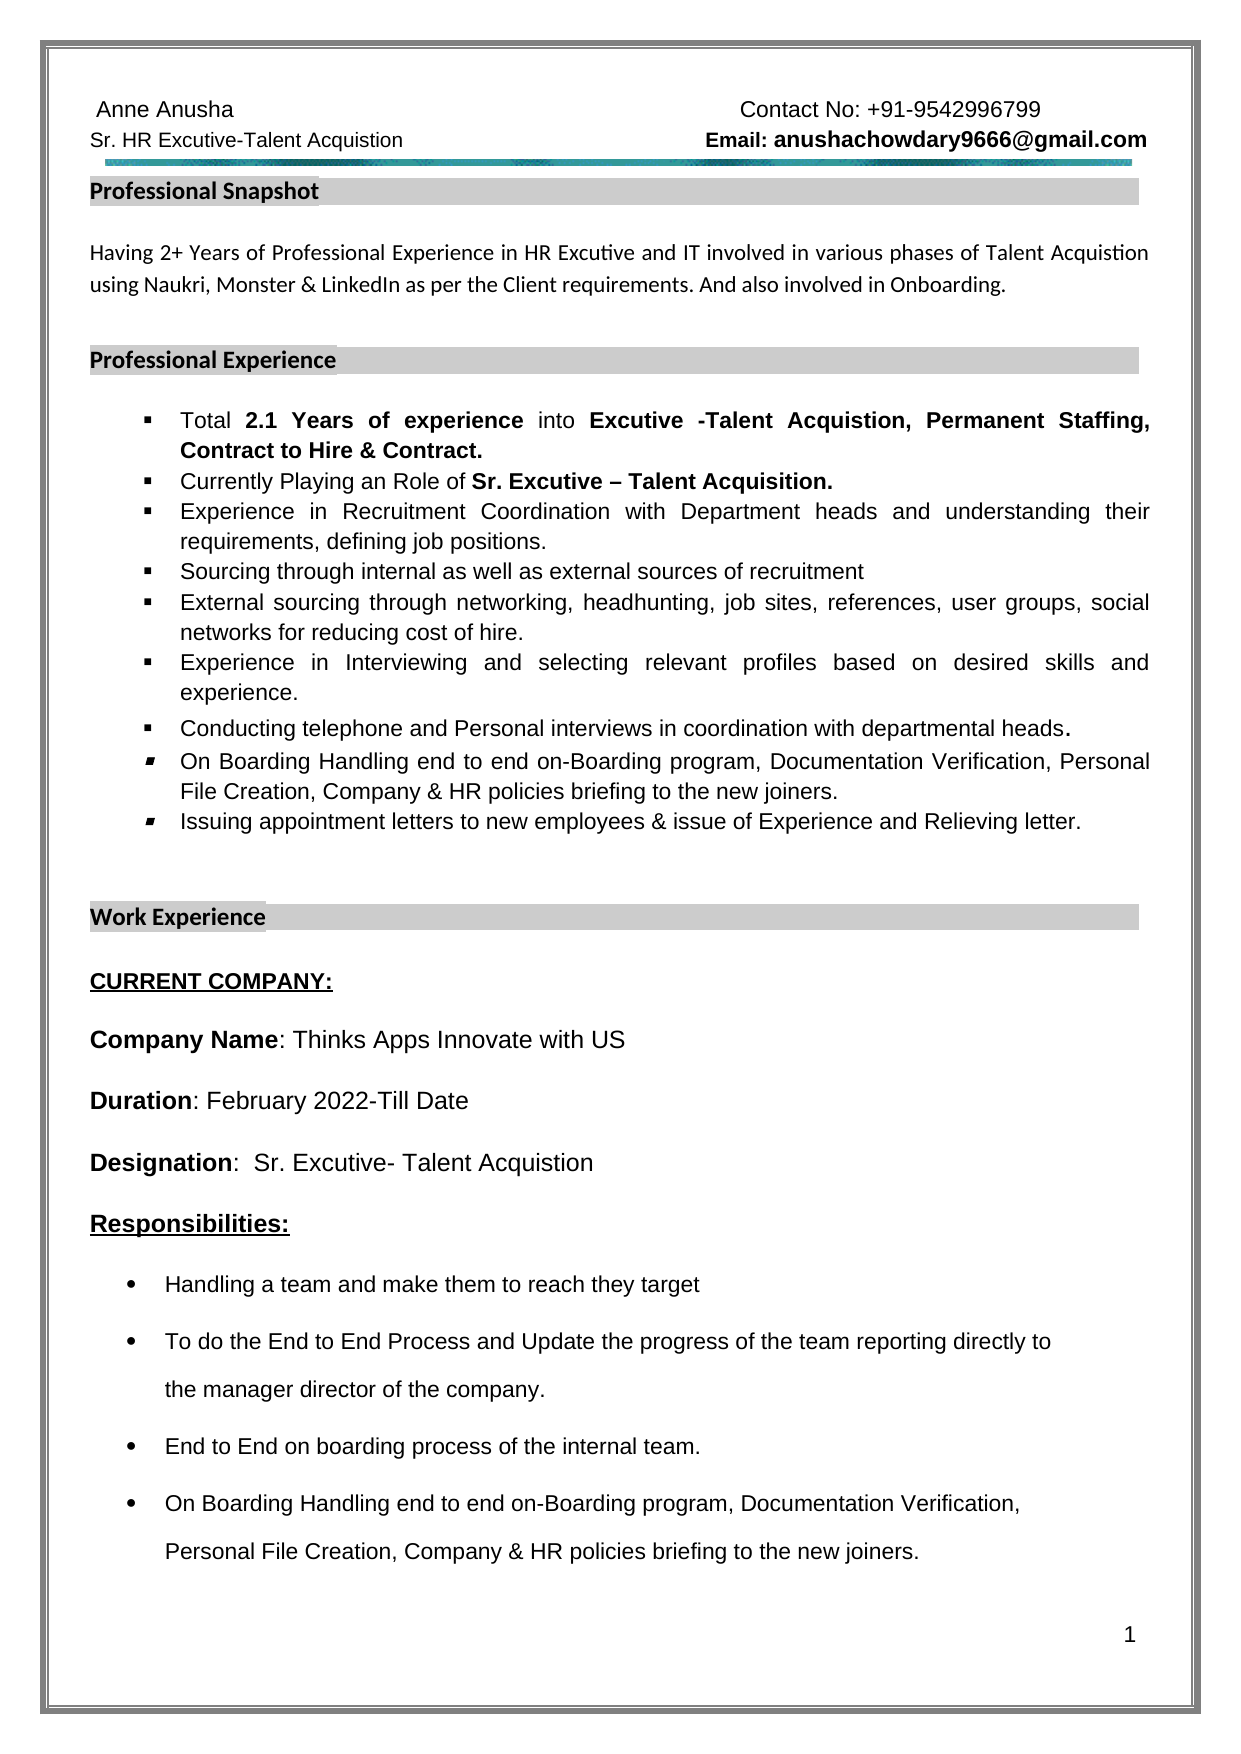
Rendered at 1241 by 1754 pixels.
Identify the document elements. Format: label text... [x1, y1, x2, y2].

picture [105, 159, 707, 166]
list Total 2.1 Years of experience into Excutive -Talent Acquistion, Permanent Staffing, Contract to Hire & Contract. [142, 407, 1151, 464]
text CURRENT COMPANY: [89, 968, 1063, 994]
list Handling a team and make them to reach they target [127, 1271, 1063, 1297]
list To do the End to End Process and Update the progress of the team reporting directly to the manager director of the company. [127, 1328, 1063, 1402]
list Currently Playing an Role of Sr. Excutive – Talent Acquisition. [142, 468, 1151, 494]
list Experience in Recruitment Coordination with Department heads and understanding their requirements, defining job positions. [142, 498, 1151, 554]
list Sourcing through internal as well as external sources of recruitment [142, 558, 1151, 584]
text Anne Anusha Contact No: +91-9542996799 [89, 96, 1151, 122]
list Experience in Interviewing and selecting relevant profiles based on desired skills and experience. [142, 649, 1151, 705]
text Company Name: Thinks Apps Innovate with US [89, 1025, 1063, 1053]
text Sr. HR Excutive-Talent Acquistion Email: anushachowdary9666@gmail.com [89, 126, 1151, 152]
list On Boarding Handling end to end on-Boarding program, Documentation Verification, Personal File Creation, Company & HR policies briefing to the new joiners. [142, 748, 1151, 804]
picture [739, 159, 1133, 166]
list End to End on boarding process of the internal team. [127, 1433, 1063, 1459]
text Having 2+ Years of Professional Experience in HR Excutive and IT involved in various phases of Talent Acquistion using Naukri, Monster & LinkedIn as per the Client requirements. And also involved in Onboarding. [89, 238, 1151, 298]
picture [710, 159, 736, 166]
list On Boarding Handling end to end on-Boarding program, Documentation Verification, Personal File Creation, Company & HR policies briefing to the new joiners. [127, 1490, 1063, 1564]
text Duration: February 2022-Till Date [89, 1086, 1063, 1115]
subtitle Work Experience [266, 901, 1151, 932]
list Issuing appointment letters to new employees & issue of Experience and Relieving letter. [142, 808, 1151, 834]
list Conducting telephone and Personal interviews in coordination with departmental heads. [142, 709, 1151, 743]
subtitle Professional Experience [89, 344, 1151, 375]
text Designation: Sr. Excutive- Talent Acquistion [89, 1148, 1063, 1177]
text Responsibilities: [89, 1209, 1063, 1238]
list External sourcing through networking, headhunting, job sites, references, user groups, social networks for reducing cost of hire. [142, 588, 1151, 645]
subtitle Professional Snapshot [89, 162, 1151, 206]
